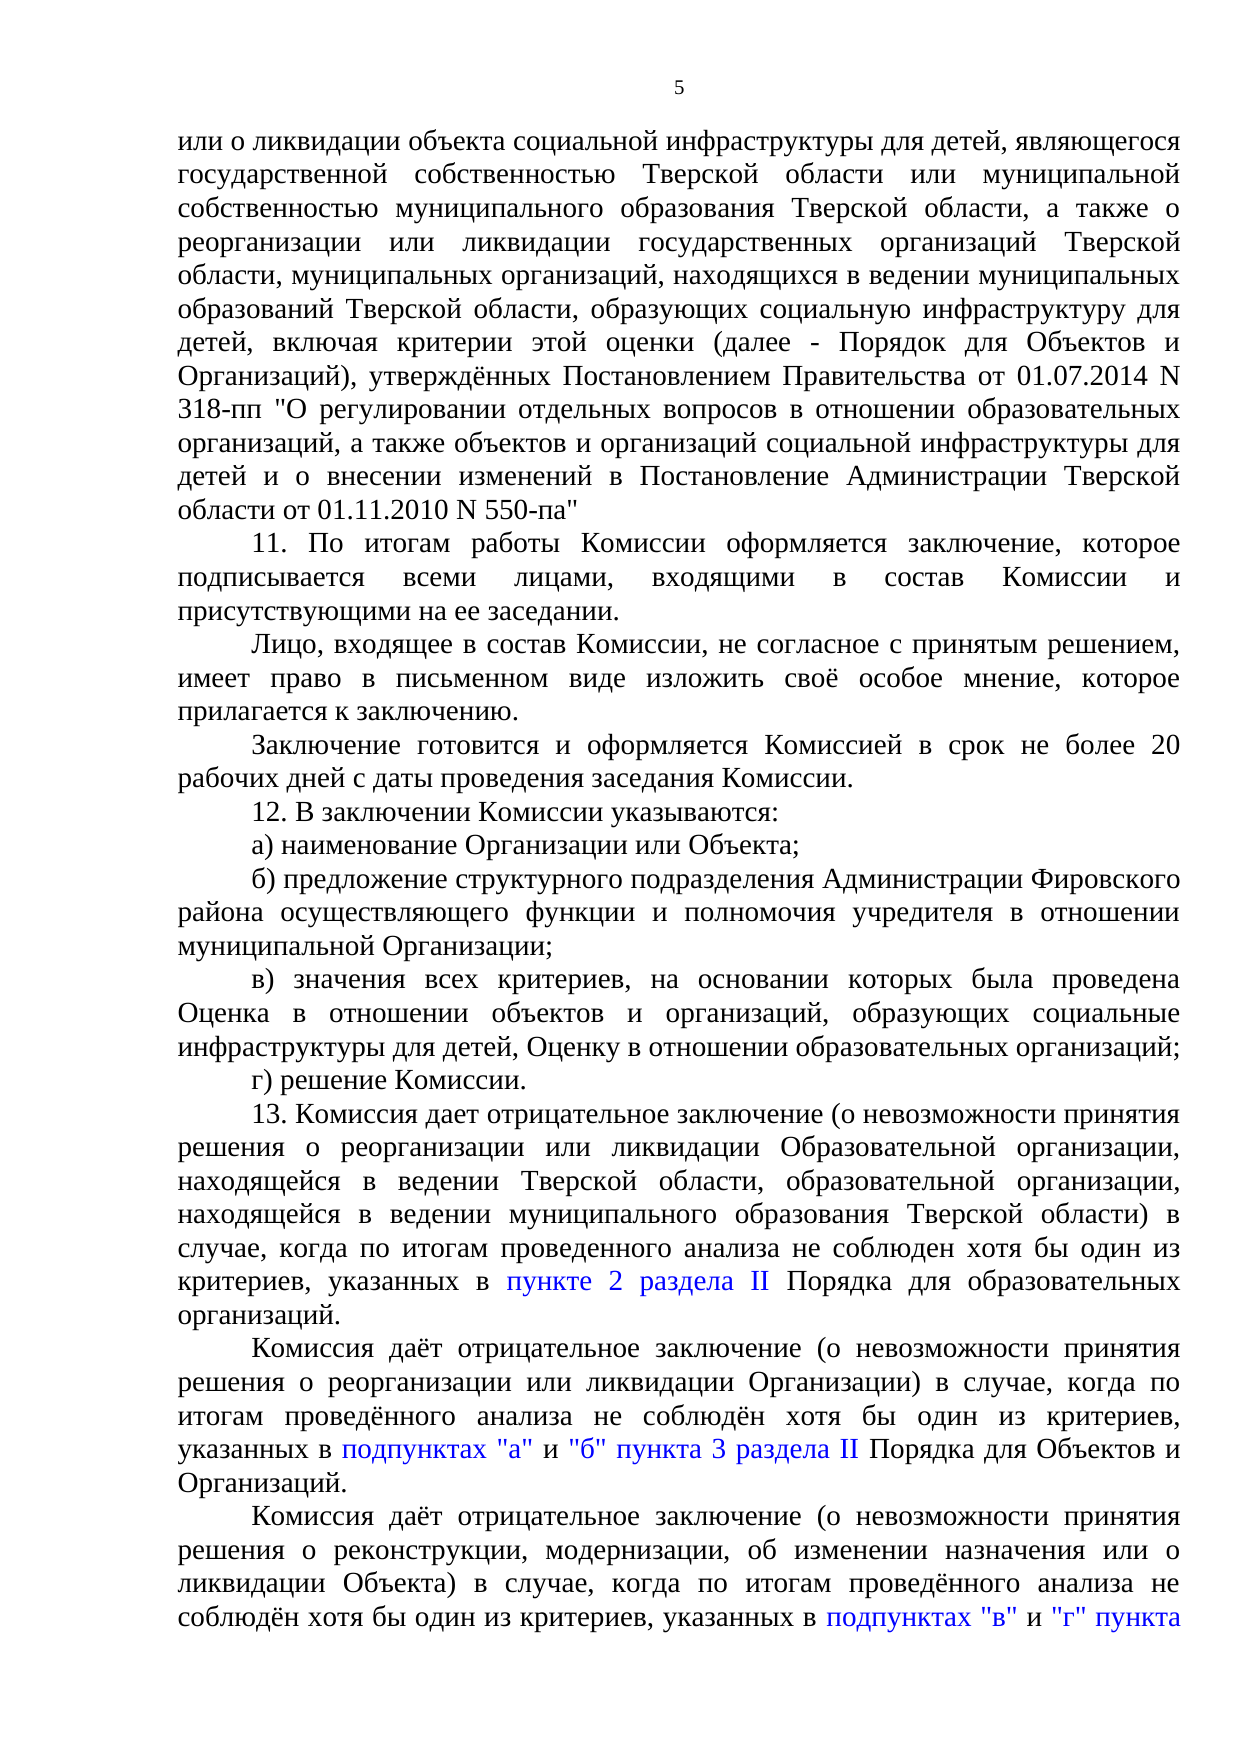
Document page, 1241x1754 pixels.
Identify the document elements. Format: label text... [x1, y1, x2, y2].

text 12. В заключении Комиссии указываются: [177, 794, 1181, 827]
text Комиссия даёт отрицательное заключение (о невозможности принятия решения о реорганизации или ликвидации Организации) в случае, когда по итогам проведённого анализа не соблюдён хотя бы один из критериев, указанных в подпунктах "а" и "б" пункта 3 раздела II Порядка для Объектов и Организаций. [177, 1331, 1181, 1498]
text Заключение готовится и оформляется Комиссией в срок не более 20 рабочих дней с даты проведения заседания Комиссии. [177, 727, 1181, 794]
text а) наименование Организации или Объекта; [177, 827, 1181, 861]
text 11. По итогам работы Комиссии оформляется заключение, которое подписывается всеми лицами, входящими в состав Комиссии и присутствующими на ее заседании. [177, 526, 1181, 626]
text б) предложение структурного подразделения Администрации Фировского района осуществляющего функции и полномочия учредителя в отношении муниципальной Организации; [177, 861, 1181, 962]
text Лицо, входящее в состав Комиссии, не согласное с принятым решением, имеет право в письменном виде изложить своё особое мнение, которое прилагается к заключению. [177, 626, 1181, 727]
text в) значения всех критериев, на основании которых была проведена Оценка в отношении объектов и организаций, образующих социальные инфраструктуры для детей, Оценку в отношении образовательных организаций; [177, 962, 1181, 1062]
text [177, 123, 1181, 526]
text 13. Комиссия дает отрицательное заключение (о невозможности принятия решения о реорганизации или ликвидации Образовательной организации, находящейся в ведении Тверской области, образовательной организации, находящейся в ведении муниципального образования Тверской области) в случае, когда по итогам проведенного анализа не соблюден хотя бы один из критериев, указанных в пункте 2 раздела II Порядка для образовательных организаций. [177, 1096, 1181, 1331]
text г) решение Комиссии. [177, 1062, 1181, 1096]
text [177, 1498, 1181, 1632]
